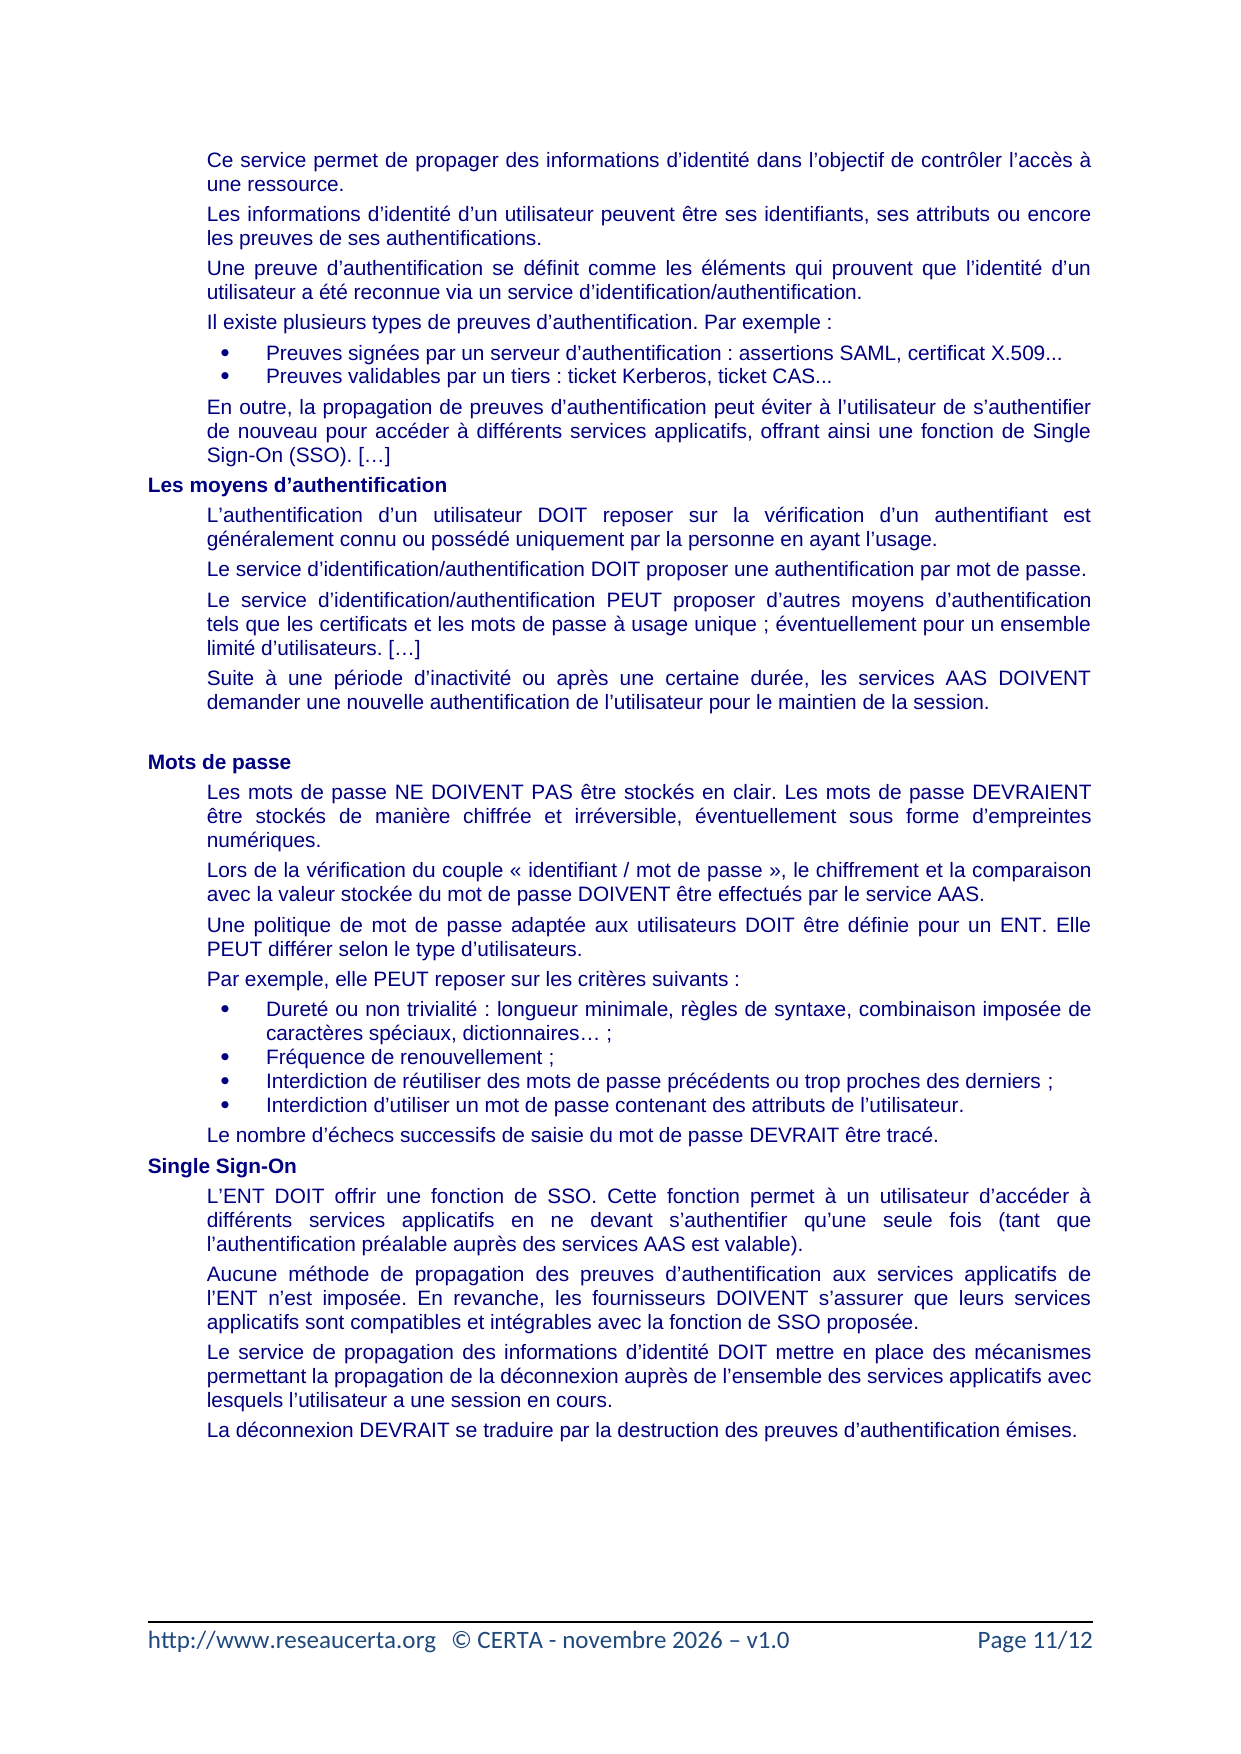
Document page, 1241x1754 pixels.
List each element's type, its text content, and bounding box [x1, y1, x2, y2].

text Les informations d’identité d’un utilisateur peuvent être ses identifiants, ses attributs ou encore les preuves de ses authentifications. [207, 202, 1093, 250]
list Dureté ou non trivialité : longueur minimale, règles de syntaxe, combinaison imposée de caractères spéciaux, dictionnaires… ; [221, 997, 1093, 1045]
list Fréquence de renouvellement ; [221, 1045, 1093, 1069]
list Preuves validables par un tiers : ticket Kerberos, ticket CAS... [221, 364, 1093, 388]
text L’authentification d’un utilisateur DOIT reposer sur la vérification d’un authentifiant est généralement connu ou possédé uniquement par la personne en ayant l’usage. [207, 503, 1093, 551]
text Le service d’identification/authentification DOIT proposer une authentification par mot de passe. [207, 557, 1093, 581]
text Ce service permet de propager des informations d’identité dans l’objectif de contrôler l’accès à une ressource. [207, 148, 1093, 196]
text L’ENT DOIT offrir une fonction de SSO. Cette fonction permet à un utilisateur d’accéder à différents services applicatifs en ne devant s’authentifier qu’une seule fois (tant que l’authentification préalable auprès des services AAS est valable). [207, 1184, 1093, 1256]
text Par exemple, elle PEUT reposer sur les critères suivants : [207, 967, 1093, 991]
text Les mots de passe NE DOIVENT PAS être stockés en clair. Les mots de passe DEVRAIENT être stockés de manière chiffrée et irréversible, éventuellement sous forme d’empreintes numériques. [207, 780, 1093, 852]
text Suite à une période d’inactivité ou après une certaine durée, les services AAS DOIVENT demander une nouvelle authentification de l’utilisateur pour le maintien de la session. [207, 666, 1093, 713]
text Le nombre d’échecs successifs de saisie du mot de passe DEVRAIT être tracé. [207, 1123, 1093, 1147]
text Aucune méthode de propagation des preuves d’authentification aux services applicatifs de l’ENT n’est imposée. En revanche, les fournisseurs DOIVENT s’assurer que leurs services applicatifs sont compatibles et intégrables avec la fonction de SSO proposée. [207, 1262, 1093, 1334]
text Lors de la vérification du couple « identifiant / mot de passe », le chiffrement et la comparaison avec la valeur stockée du mot de passe DOIVENT être effectués par le service AAS. [207, 858, 1093, 906]
list Interdiction de réutiliser des mots de passe précédents ou trop proches des derniers ; [221, 1069, 1093, 1093]
text Le service de propagation des informations d’identité DOIT mettre en place des mécanismes permettant la propagation de la déconnexion auprès de l’ensemble des services applicatifs avec lesquels l’utilisateur a une session en cours. [207, 1340, 1093, 1412]
text Les moyens d’authentification [148, 473, 1093, 497]
text Mots de passe [148, 750, 1093, 774]
text La déconnexion DEVRAIT se traduire par la destruction des preuves d’authentification émises. [207, 1418, 1093, 1442]
text Le service d’identification/authentification PEUT proposer d’autres moyens d’authentification tels que les certificats et les mots de passe à usage unique ; éventuellement pour un ensemble limité d’utilisateurs. […] [207, 587, 1093, 659]
text Single Sign-On [148, 1153, 1093, 1177]
list Interdiction d’utiliser un mot de passe contenant des attributs de l’utilisateur. [221, 1093, 1093, 1117]
text Une politique de mot de passe adaptée aux utilisateurs DOIT être définie pour un ENT. Elle PEUT différer selon le type d’utilisateurs. [207, 912, 1093, 960]
text En outre, la propagation de preuves d’authentification peut éviter à l’utilisateur de s’authentifier de nouveau pour accéder à différents services applicatifs, offrant ainsi une fonction de Single Sign-On (SSO). […] [207, 395, 1093, 467]
list Preuves signées par un serveur d’authentification : assertions SAML, certificat X.509... [221, 340, 1093, 364]
text Une preuve d’authentification se définit comme les éléments qui prouvent que l’identité d’un utilisateur a été reconnue via un service d’identification/authentification. [207, 256, 1093, 304]
text Il existe plusieurs types de preuves d’authentification. Par exemple : [207, 310, 1093, 334]
